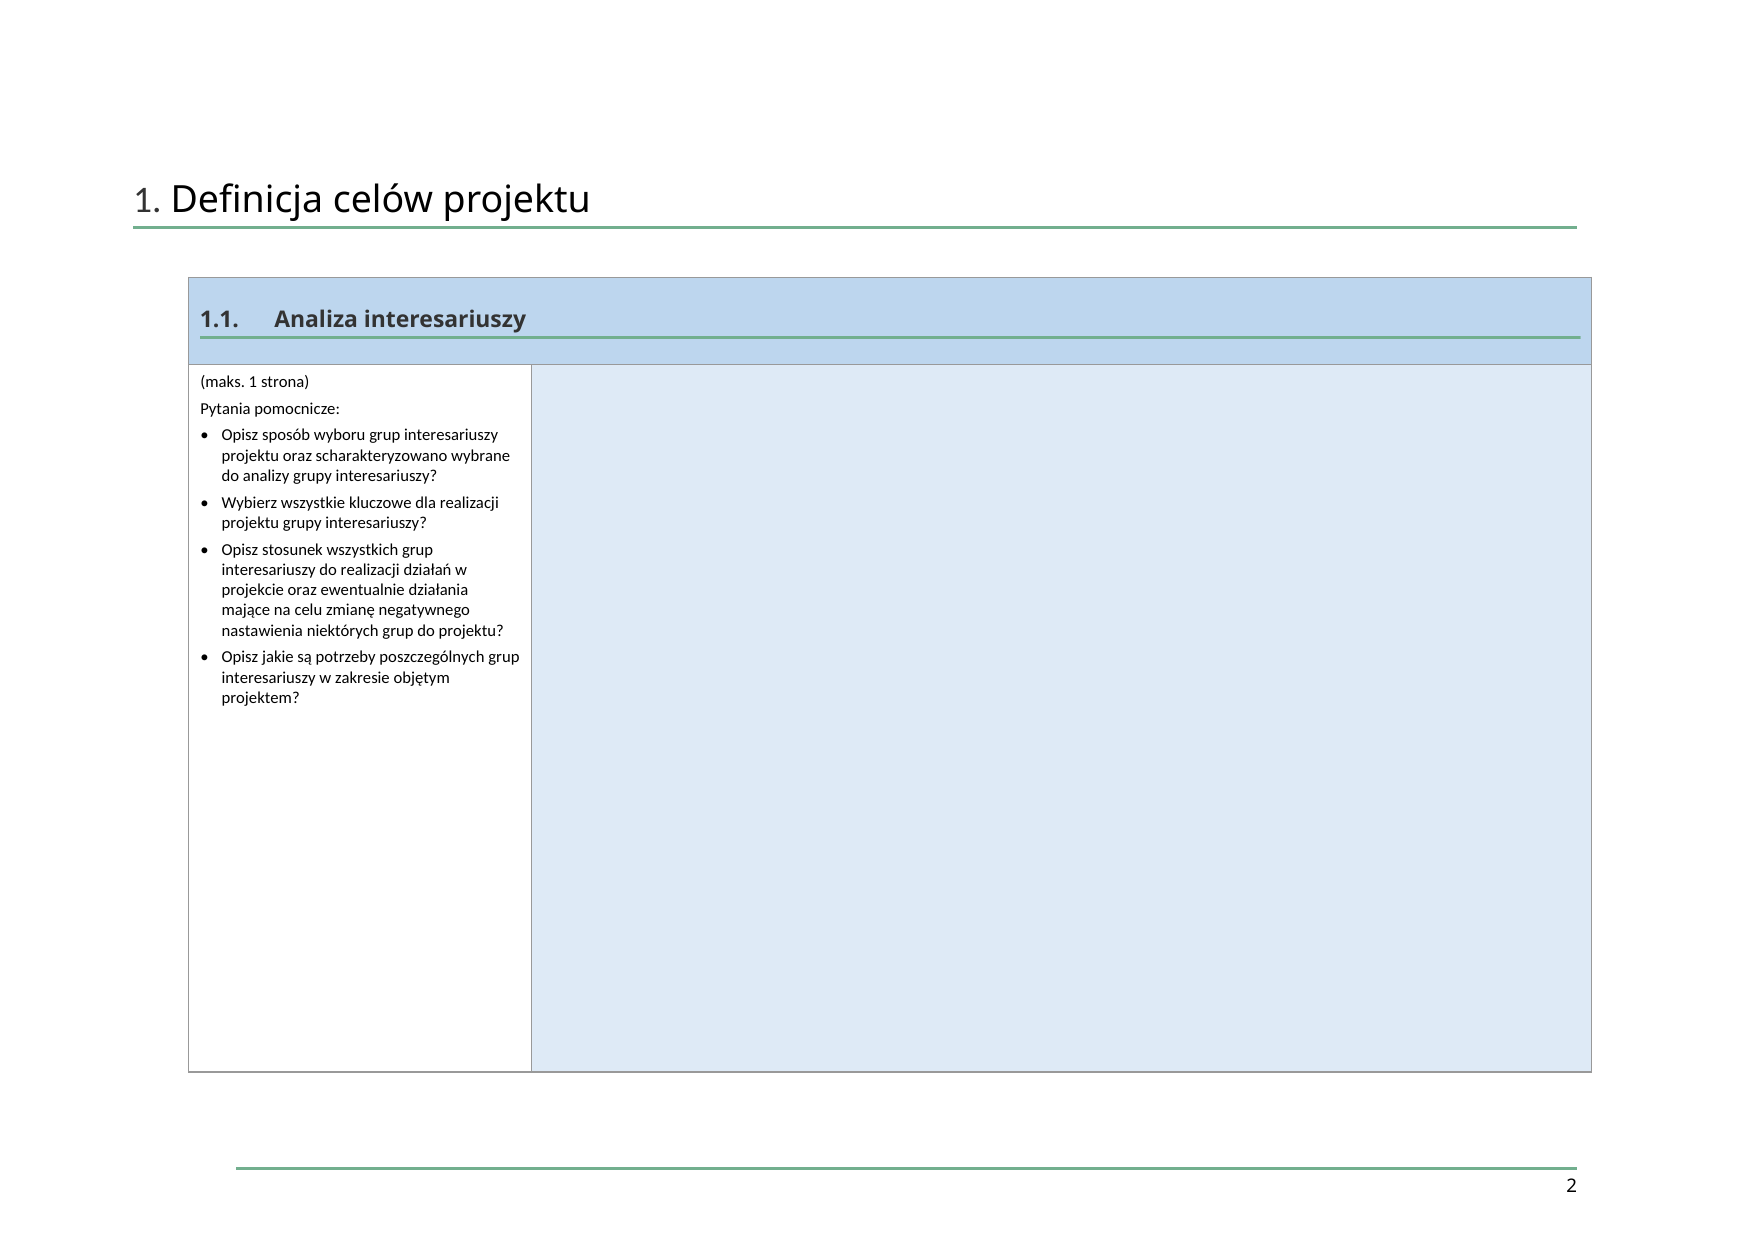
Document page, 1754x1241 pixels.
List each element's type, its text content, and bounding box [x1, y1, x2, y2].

table_cell (maks. 1 strona) Pytania pomocnicze: • Opisz sposób wyboru grup interesariuszy projektu oraz scharakteryzowano wybrane do analizy grupy interesariuszy? • Wybierz wszystkie kluczowe dla realizacji projektu grupy interesariuszy? • Opisz stosunek wszystkich grup interesariuszy do realizacji działań w projekcie oraz ewentualnie działania mające na celu zmianę negatywnego nastawienia niektórych grup do projektu? • Opisz jakie są potrzeby poszczególnych grup interesariuszy w zakresie objętym projektem? [189, 365, 531, 1071]
table_cell [532, 365, 1591, 1071]
table_header Analiza interesariuszy [189, 278, 1591, 364]
subtitle Definicja celów projektu [133, 173, 1577, 226]
